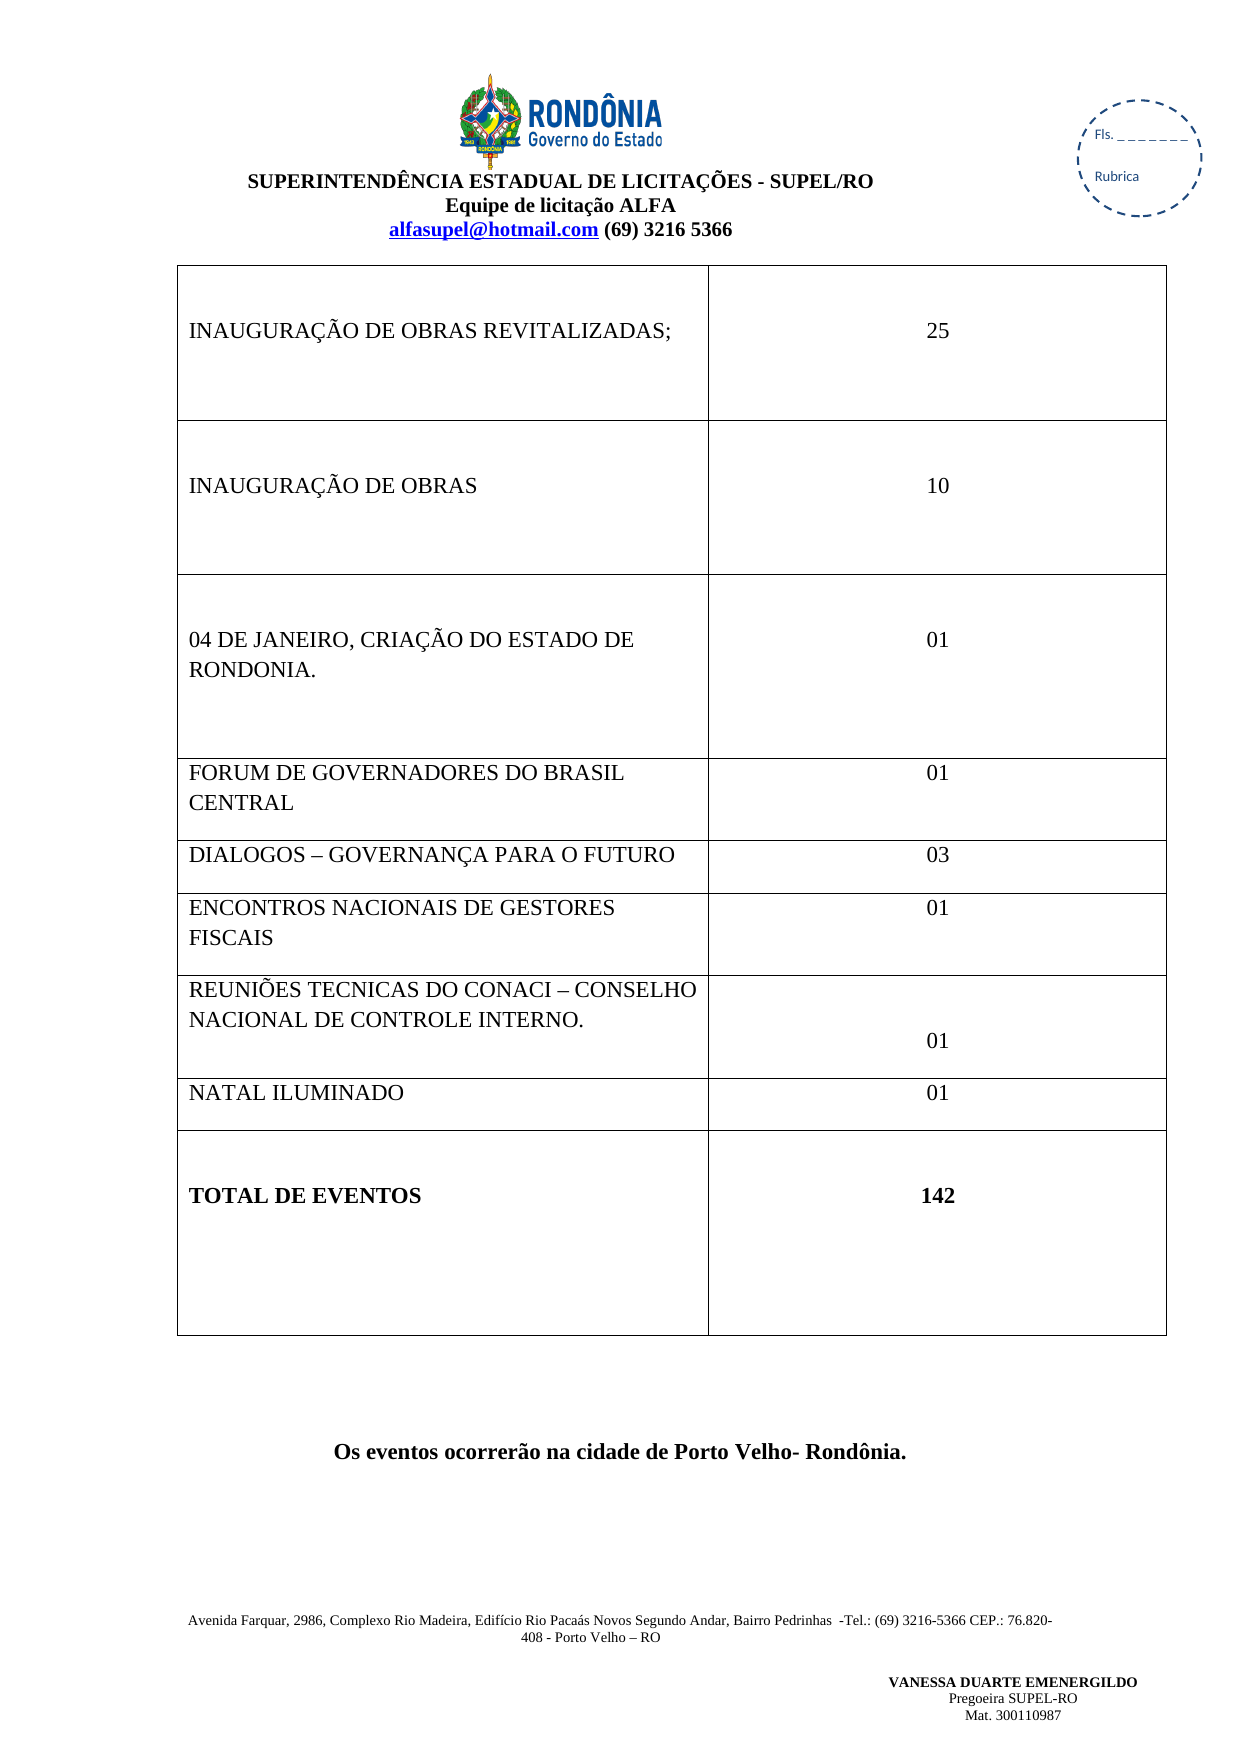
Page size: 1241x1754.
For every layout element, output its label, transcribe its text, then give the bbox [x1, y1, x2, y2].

table_cell 03 [709, 841, 1166, 892]
table_cell 01 [709, 759, 1166, 840]
table_cell 10 [709, 421, 1166, 574]
table_cell DIALOGOS – GOVERNANÇA PARA O FUTURO [178, 841, 708, 892]
table_cell REUNIÕES TECNICAS DO CONACI – CONSELHO NACIONAL DE CONTROLE INTERNO. [178, 976, 708, 1078]
table_cell 25 [709, 266, 1166, 419]
table_cell FORUM DE GOVERNADORES DO BRASIL CENTRAL [178, 759, 708, 840]
table_cell INAUGURAÇÃO DE OBRAS REVITALIZADAS; [178, 266, 708, 419]
table_cell 01 [709, 976, 1166, 1078]
picture [459, 73, 662, 170]
table_cell ENCONTROS NACIONAIS DE GESTORES FISCAIS [178, 894, 708, 975]
table_cell INAUGURAÇÃO DE OBRAS [178, 421, 708, 574]
table_cell 01 [709, 575, 1166, 758]
table_cell 04 DE JANEIRO, CRIAÇÃO DO ESTADO DE RONDONIA. [178, 575, 708, 758]
table_cell 01 [709, 894, 1166, 975]
table_cell NATAL ILUMINADO [178, 1079, 708, 1130]
table_cell TOTAL DE EVENTOS [178, 1131, 708, 1335]
text Os eventos ocorrerão na cidade de Porto Velho- Rondônia. [177, 1438, 1063, 1465]
table_cell 01 [709, 1079, 1166, 1130]
table_cell 142 [709, 1131, 1166, 1335]
